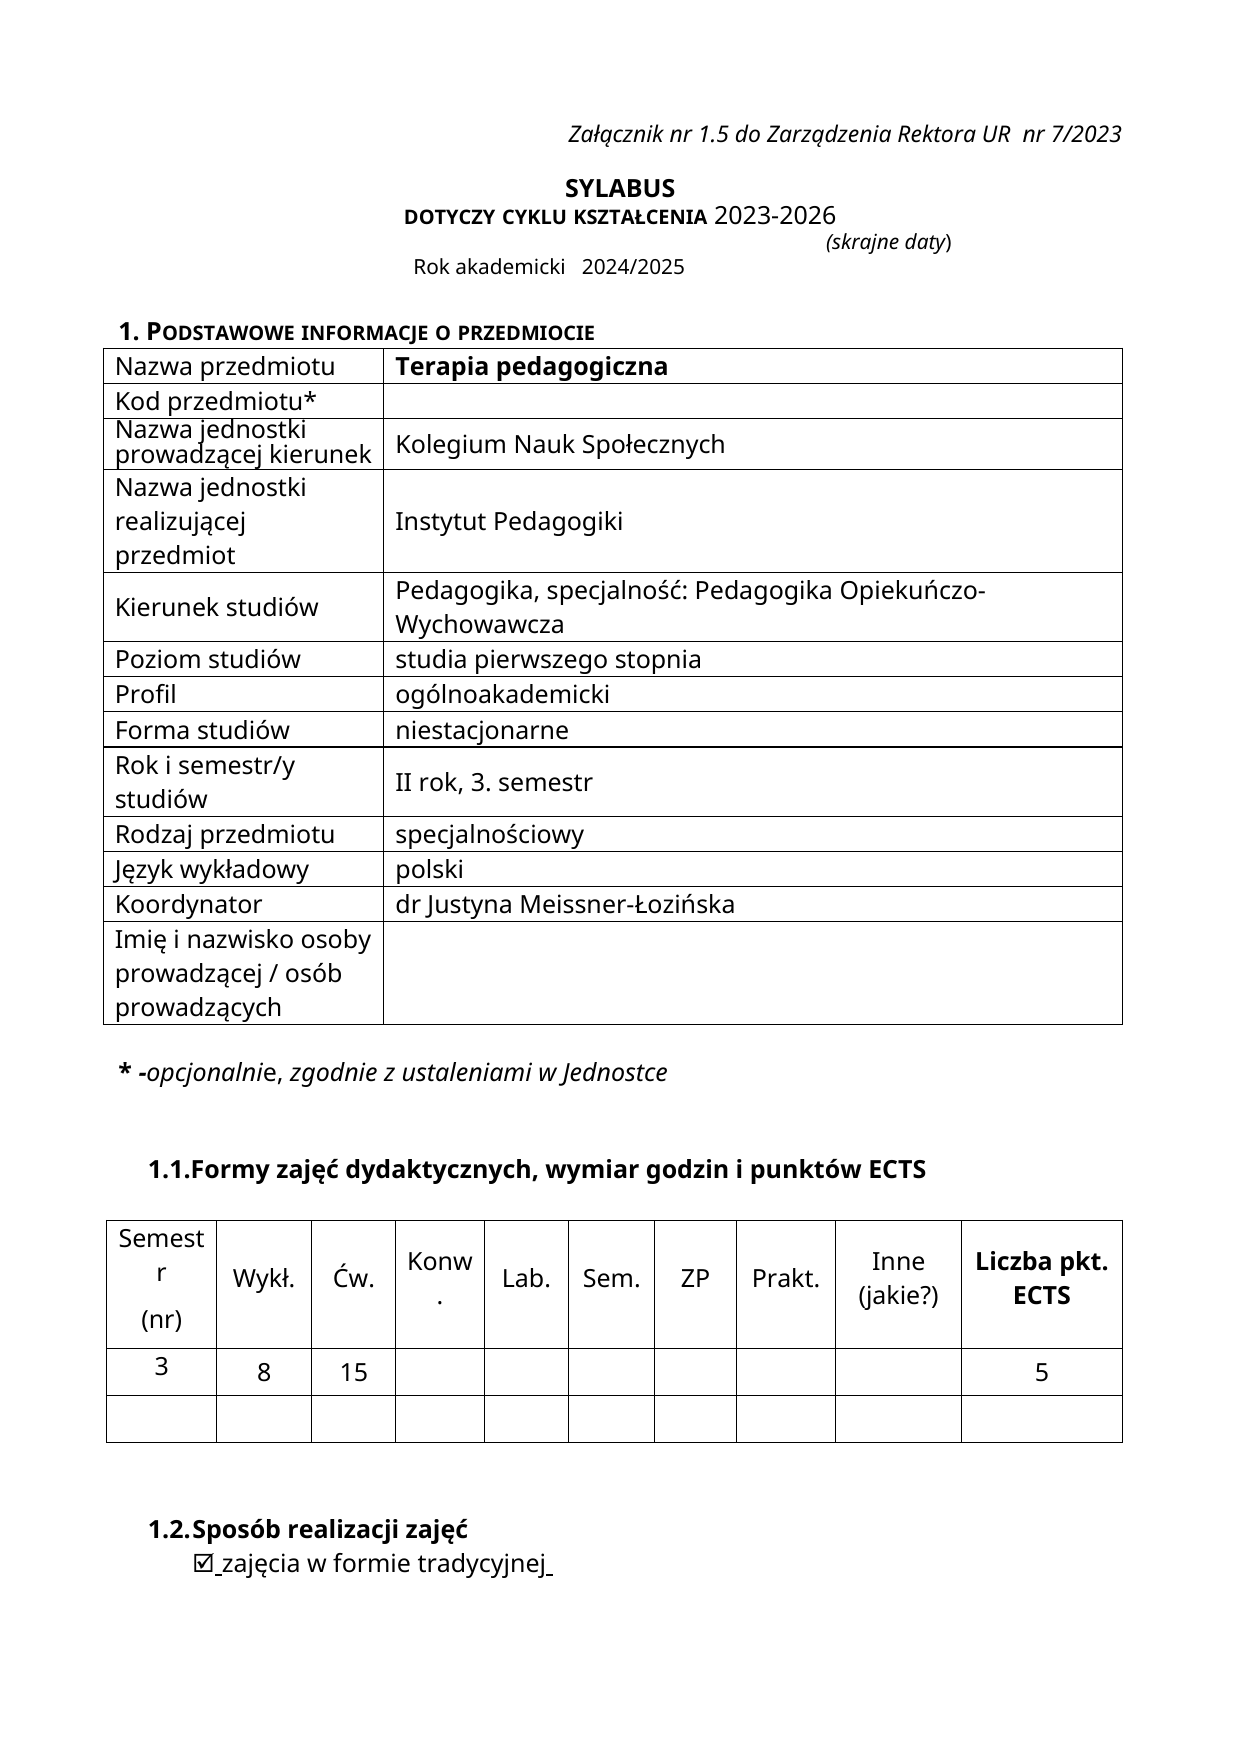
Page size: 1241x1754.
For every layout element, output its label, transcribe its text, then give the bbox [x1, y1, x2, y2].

table_cell specjalnościowy [384, 817, 1122, 851]
text Załącznik nr 1.5 do Zarządzenia Rektora UR nr 7/2023 [118, 118, 1122, 149]
table_header ZP [655, 1221, 736, 1348]
table_cell [962, 1396, 1122, 1442]
table_header Liczba pkt. ECTS [962, 1221, 1122, 1348]
table_cell Profil [104, 677, 383, 711]
text 1. Podstawowe informacje o przedmiocie [118, 313, 1122, 347]
table_cell Pedagogika, specjalność: Pedagogika Opiekuńczo-Wychowawcza [384, 573, 1122, 641]
table_cell niestacjonarne [384, 712, 1122, 746]
table_header Ćw. [312, 1221, 395, 1348]
table_cell Forma studiów [104, 712, 383, 746]
table_cell Kod przedmiotu* [104, 384, 383, 418]
text dotyczy cyklu kształcenia 2023-2026 [118, 204, 1122, 229]
table_cell [384, 922, 1122, 1024]
table_cell [396, 1349, 484, 1395]
table_cell Język wykładowy [104, 852, 383, 886]
table_cell [569, 1349, 654, 1395]
table_cell polski [384, 852, 1122, 886]
table_header Inne (jakie?) [836, 1221, 961, 1348]
text Rok akademicki 2024/2025 [118, 254, 1122, 279]
table_cell [107, 1396, 216, 1442]
table_cell 5 [962, 1349, 1122, 1395]
table_cell [569, 1396, 654, 1442]
table_cell ogólnoakademicki [384, 677, 1122, 711]
table_cell studia pierwszego stopnia [384, 642, 1122, 676]
table_header Wykł. [217, 1221, 311, 1348]
table_cell 3 [107, 1349, 216, 1395]
table_cell Rodzaj przedmiotu [104, 817, 383, 851]
text * -opcjonalnie, zgodnie z ustaleniami w Jednostce [118, 1054, 1122, 1088]
table_cell Poziom studiów [104, 642, 383, 676]
table_cell Nazwa jednostki prowadzącej kierunek [104, 419, 383, 469]
text 1.1.Formy zajęć dydaktycznych, wymiar godzin i punktów ECTS [148, 1152, 1122, 1186]
table_header Terapia pedagogiczna [384, 349, 1122, 382]
table_cell [217, 1396, 311, 1442]
table_cell [485, 1349, 568, 1395]
table_header Nazwa przedmiotu [104, 349, 383, 382]
table_cell Kierunek studiów [104, 573, 383, 641]
table_cell Nazwa jednostki realizującej przedmiot [104, 470, 383, 572]
table_header Lab. [485, 1221, 568, 1348]
table_cell [384, 384, 1122, 418]
table_cell Rok i semestr/y studiów [104, 748, 383, 816]
table_cell [737, 1396, 835, 1442]
text 1.2. Sposób realizacji zajęć [148, 1511, 1122, 1546]
table_cell dr Justyna Meissner-Łozińska [384, 887, 1122, 921]
table_header Prakt. [737, 1221, 835, 1348]
table_cell [312, 1396, 395, 1442]
table_cell [396, 1396, 484, 1442]
table_cell Imię i nazwisko osoby prowadzącej / osób prowadzących [104, 922, 383, 1024]
table_cell [655, 1349, 736, 1395]
table_cell [655, 1396, 736, 1442]
table_header Sem. [569, 1221, 654, 1348]
table_cell [836, 1396, 961, 1442]
table_cell [737, 1349, 835, 1395]
table_header Konw. [396, 1221, 484, 1348]
table_cell 8 [217, 1349, 311, 1395]
text (skrajne daty) [118, 229, 1122, 254]
table_header Semestr (nr) [107, 1221, 216, 1348]
table_cell [836, 1349, 961, 1395]
text zajęcia w formie tradycyjnej [192, 1546, 1122, 1579]
table_cell [485, 1396, 568, 1442]
table_cell 15 [312, 1349, 395, 1395]
table_cell Koordynator [104, 887, 383, 921]
text SYLABUS [118, 170, 1122, 204]
table_cell Instytut Pedagogiki [384, 470, 1122, 572]
table_cell Kolegium Nauk Społecznych [384, 419, 1122, 469]
table_cell II rok, 3. semestr [384, 748, 1122, 816]
